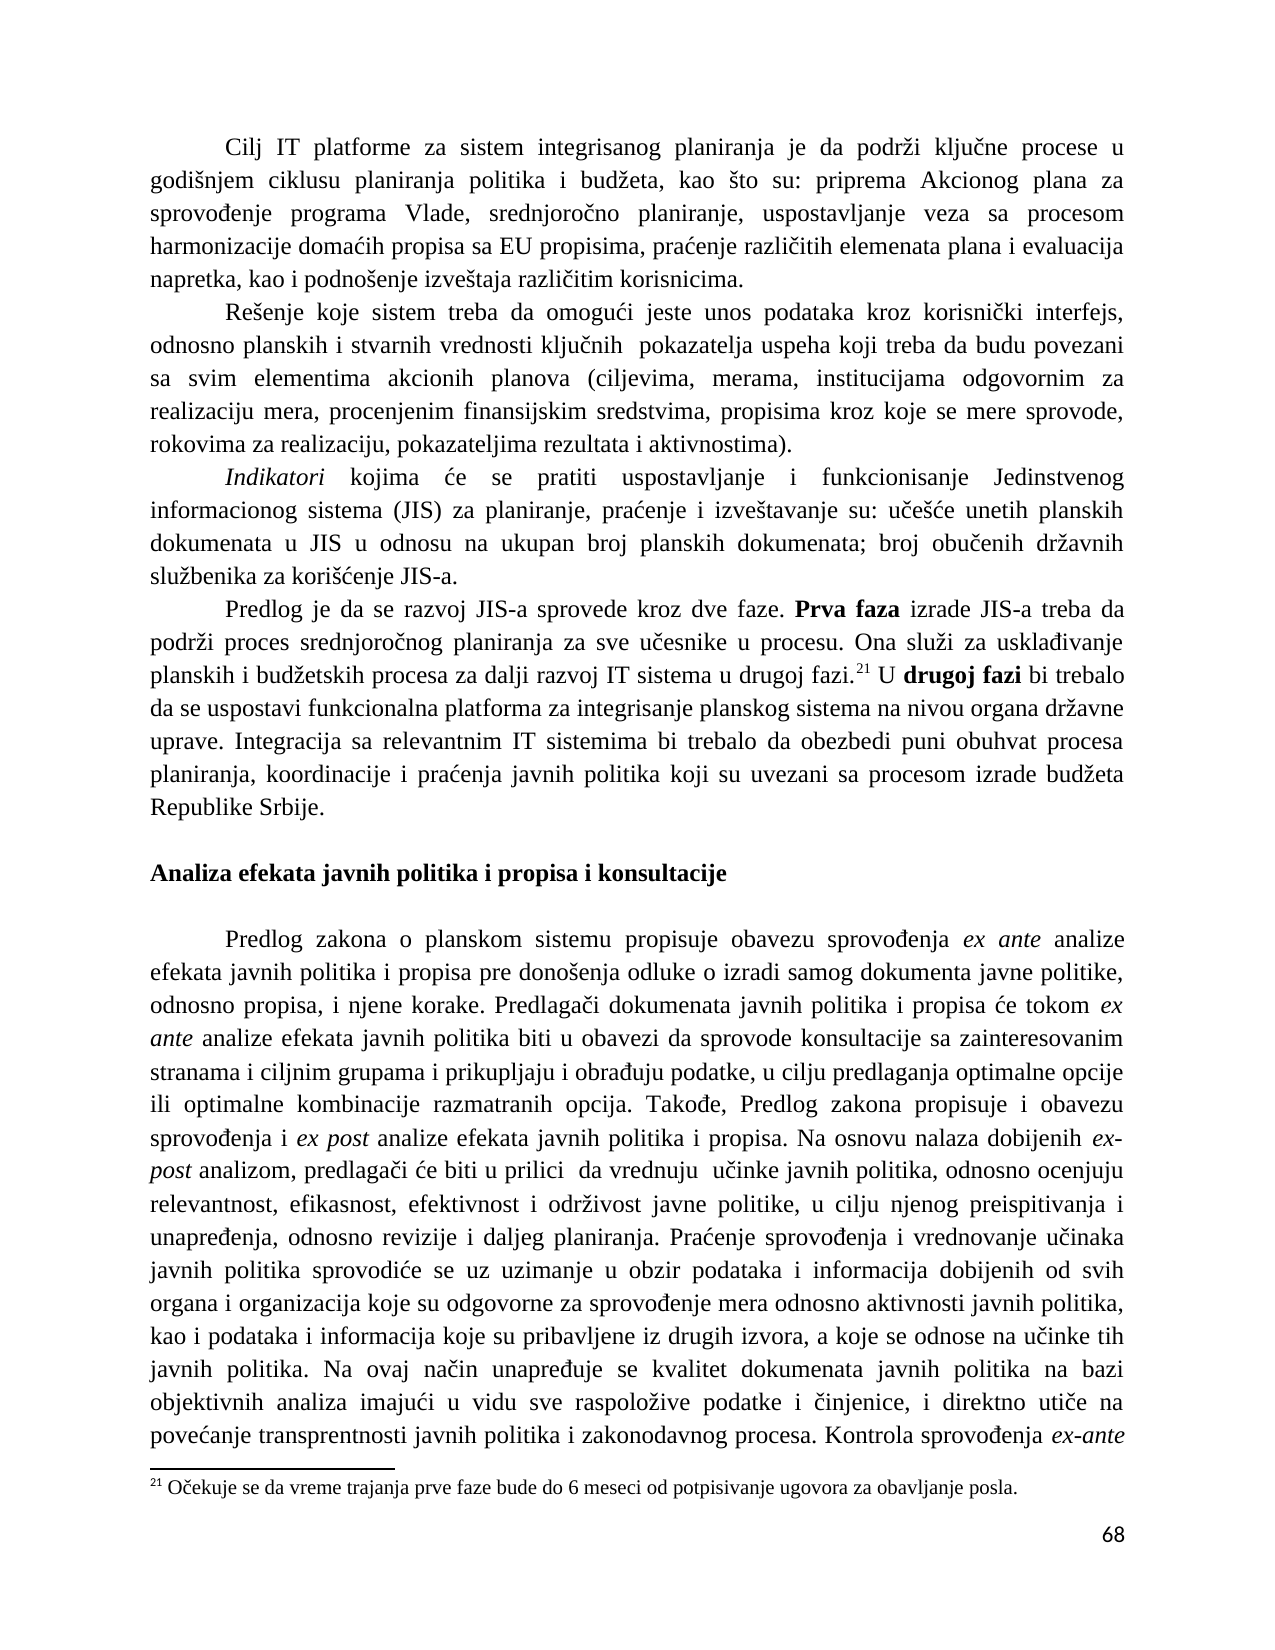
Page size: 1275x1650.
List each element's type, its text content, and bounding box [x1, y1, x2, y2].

text Predlog je da se razvoj JIS-a sprovede kroz dve faze. Prva faza izrade JIS-a treba da podrži proces srednjoročnog planiranja za sve učesnike u procesu. Ona služi za usklađivanje planskih i budžetskih procesa za dalji razvoj IT sistema u drugoj fazi. U drugoj fazi bi trebalo da se uspostavi funkcionalna platforma za integrisanje planskog sistema na nivou organa državne uprave. Integracija sa relevantnim IT sistemima bi trebalo da obezbedi puni obuhvat procesa planiranja, koordinacije i praćenja javnih politika koji su uvezani sa procesom izrade budžeta Republike Srbije. [150, 594, 1125, 821]
text Cilj IT platforme za sistem integrisanog planiranja je da podrži ključne procese u godišnjem ciklusu planiranja politika i budžeta, kao što su: priprema Akcionog plana za sprovođenje programa Vlade, srednjoročno planiranje, uspostavljanje veza sa procesom harmonizacije domaćih propisa sa EU propisima, praćenje različitih elemenata plana i evaluacija napretka, kao i podnošenje izveštaja različitim korisnicima. [150, 132, 1125, 293]
text Indikatori kojima će se pratiti uspostavljanje i funkcionisanje Jedinstvenog informacionog sistema (JIS) za planiranje, praćenje i izveštavanje su: učešće unetih planskih dokumenata u JIS u odnosu na ukupan broj planskih dokumenata; broj obučenih državnih službenika za korišćenje JIS-a. [150, 462, 1125, 590]
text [150, 924, 1125, 1448]
text Rešenje koje sistem treba da omogući jeste unos podataka kroz korisnički interfejs, odnosno planskih i stvarnih vrednosti ključnih pokazatelja uspeha koji treba da budu povezani sa svim elementima akcionih planova (ciljevima, merama, institucijama odgovornim za realizaciju mera, procenjenim finansijskim sredstvima, propisima kroz koje se mere sprovode, rokovima za realizaciju, pokazateljima rezultata i aktivnostima). [150, 297, 1125, 458]
text Analiza efekata javnih politika i propisa i konsultacije [150, 858, 1125, 887]
